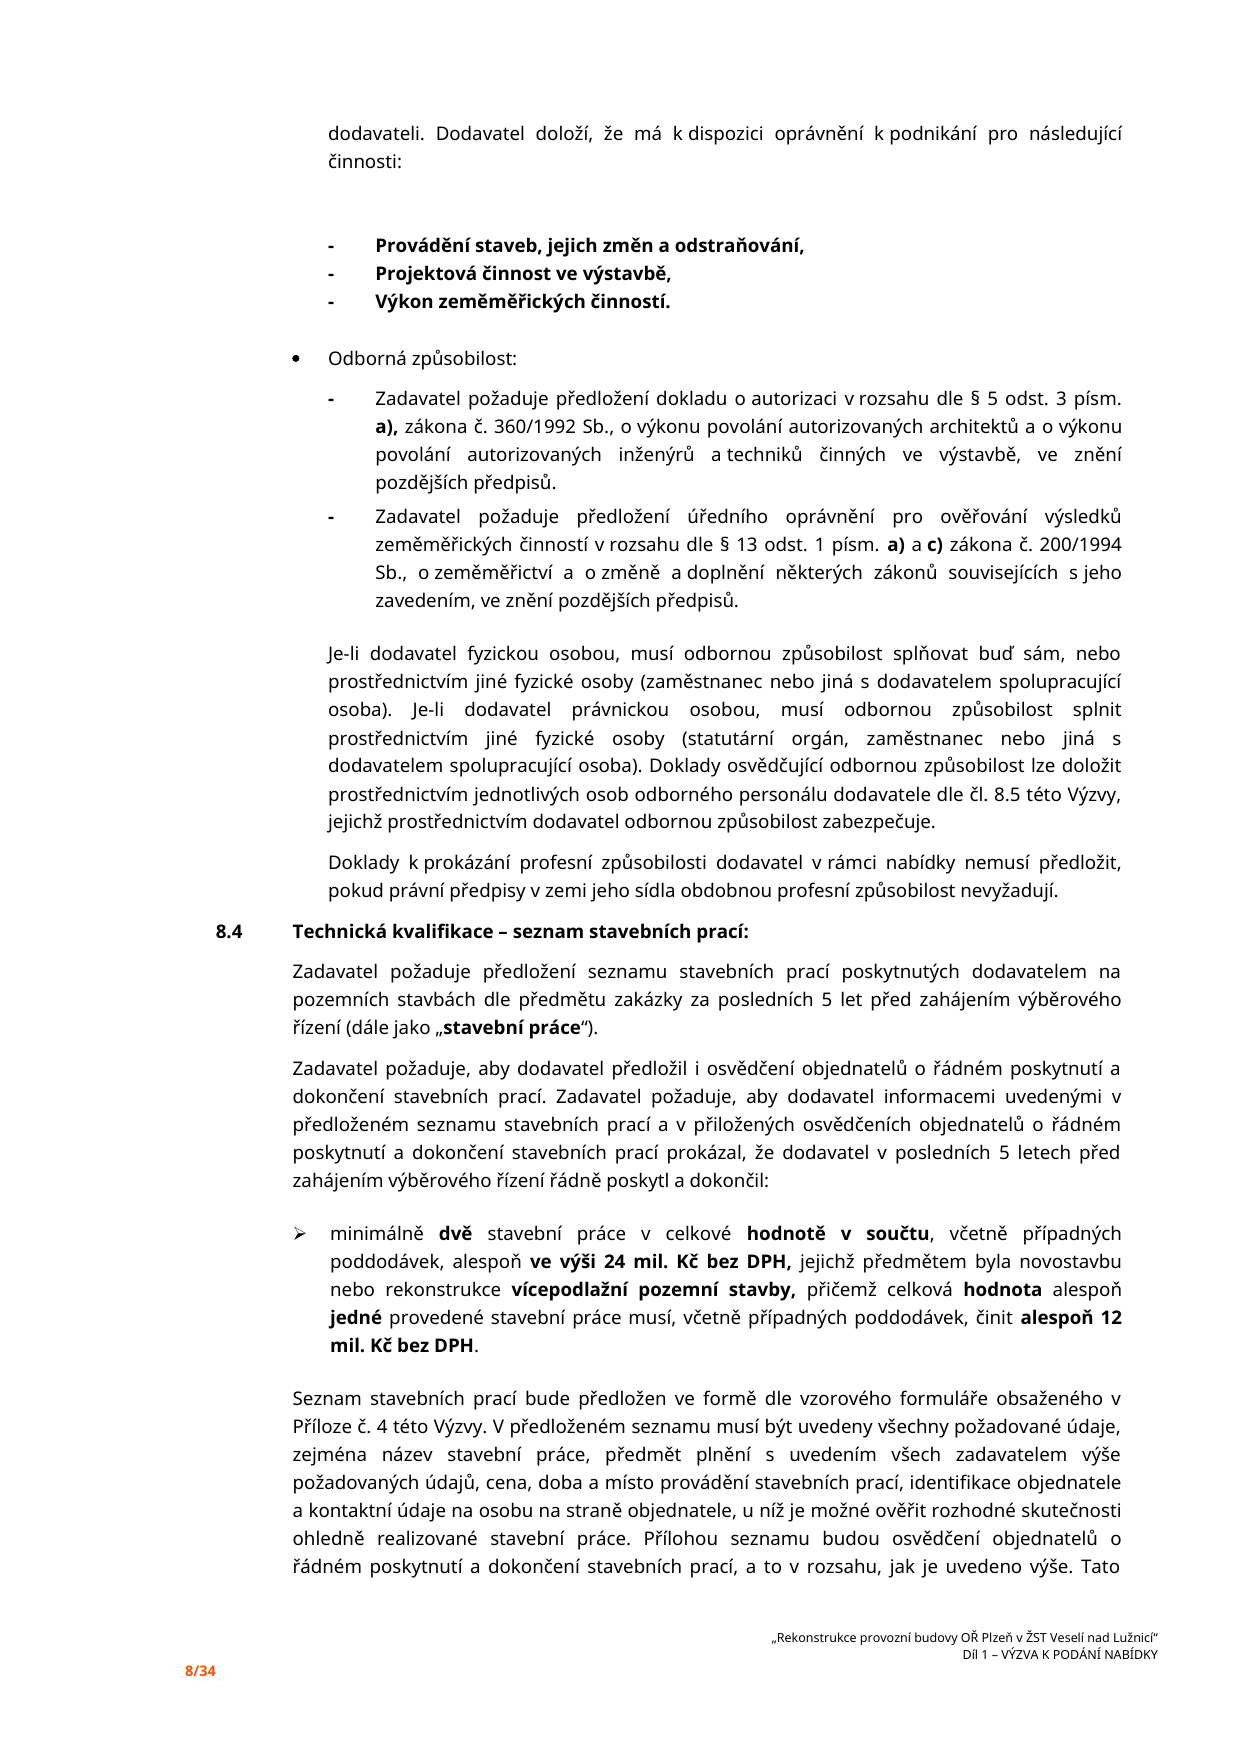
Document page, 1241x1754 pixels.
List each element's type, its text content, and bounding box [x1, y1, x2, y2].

text Zadavatel požaduje, aby dodavatel předložil i osvědčení objednatelů o řádném poskytnutí a dokončení stavebních prací. Zadavatel požaduje, aby dodavatel informacemi uvedenými v předloženém seznamu stavebních prací a v přiložených osvědčeních objednatelů o řádném poskytnutí a dokončení stavebních prací prokázal, že dodavatel v posledních 5 letech před zahájením výběrového řízení řádně poskytl a dokončil: [292, 1055, 1122, 1193]
text Provádění staveb, jejich změn a odstraňování, [328, 233, 1122, 258]
text Doklady k prokázání profesní způsobilosti dodavatel v rámci nabídky nemusí předložit, pokud právní předpisy v zemi jeho sídla obdobnou profesní způsobilost nevyžadují. [328, 849, 1122, 903]
text Odborná způsobilost: [292, 345, 1122, 370]
text Je-li dodavatel fyzickou osobou, musí odbornou způsobilost splňovat buď sám, nebo prostřednictvím jiné fyzické osoby (zaměstnanec nebo jiná s dodavatelem spolupracující osoba). Je-li dodavatel právnickou osobou, musí odbornou způsobilost splnit prostřednictvím jiné fyzické osoby (statutární orgán, zaměstnanec nebo jiná s dodavatelem spolupracující osoba). Doklady osvědčující odbornou způsobilost lze doložit prostřednictvím jednotlivých osob odborného personálu dodavatele dle čl. 8.5 této Výzvy, jejichž prostřednictvím dodavatel odbornou způsobilost zabezpečuje. [328, 641, 1122, 834]
text Zadavatel požaduje předložení seznamu stavebních prací poskytnutých dodavatelem na pozemních stavbách dle předmětu zakázky za posledních 5 let před zahájením výběrového řízení (dále jako „stavební práce“). [292, 958, 1122, 1040]
text Zadavatel požaduje předložení úředního oprávnění pro ověřování výsledků zeměměřických činností v rozsahu dle § 13 odst. 1 písm. a) a c) zákona č. 200/1994 Sb., o zeměměřictví a o změně a doplnění některých zákonů souvisejících s jeho zavedením, ve znění pozdějších předpisů. [328, 504, 1122, 613]
text Zadavatel požaduje předložení dokladu o autorizaci v rozsahu dle § 5 odst. 3 písm. a), zákona č. 360/1992 Sb., o výkonu povolání autorizovaných architektů a o výkonu povolání autorizovaných inženýrů a techniků činných ve výstavbě, ve znění pozdějších předpisů. [328, 385, 1122, 495]
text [292, 121, 1122, 174]
text Technická kvalifikace – seznam stavebních prací: [216, 918, 1122, 943]
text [292, 1385, 1122, 1579]
text Výkon zeměměřických činností. [328, 289, 1122, 314]
list minimálně dvě stavební práce v celkové hodnotě v součtu, včetně případných poddodávek, alespoň ve výši 24 mil. Kč bez DPH, jejichž předmětem byla novostavbu nebo rekonstrukce vícepodlažní pozemní stavby, přičemž celková hodnota alespoň jedné provedené stavební práce musí, včetně případných poddodávek, činit alespoň 12 mil. Kč bez DPH. [292, 1220, 1122, 1358]
text Projektová činnost ve výstavbě, [328, 261, 1122, 286]
